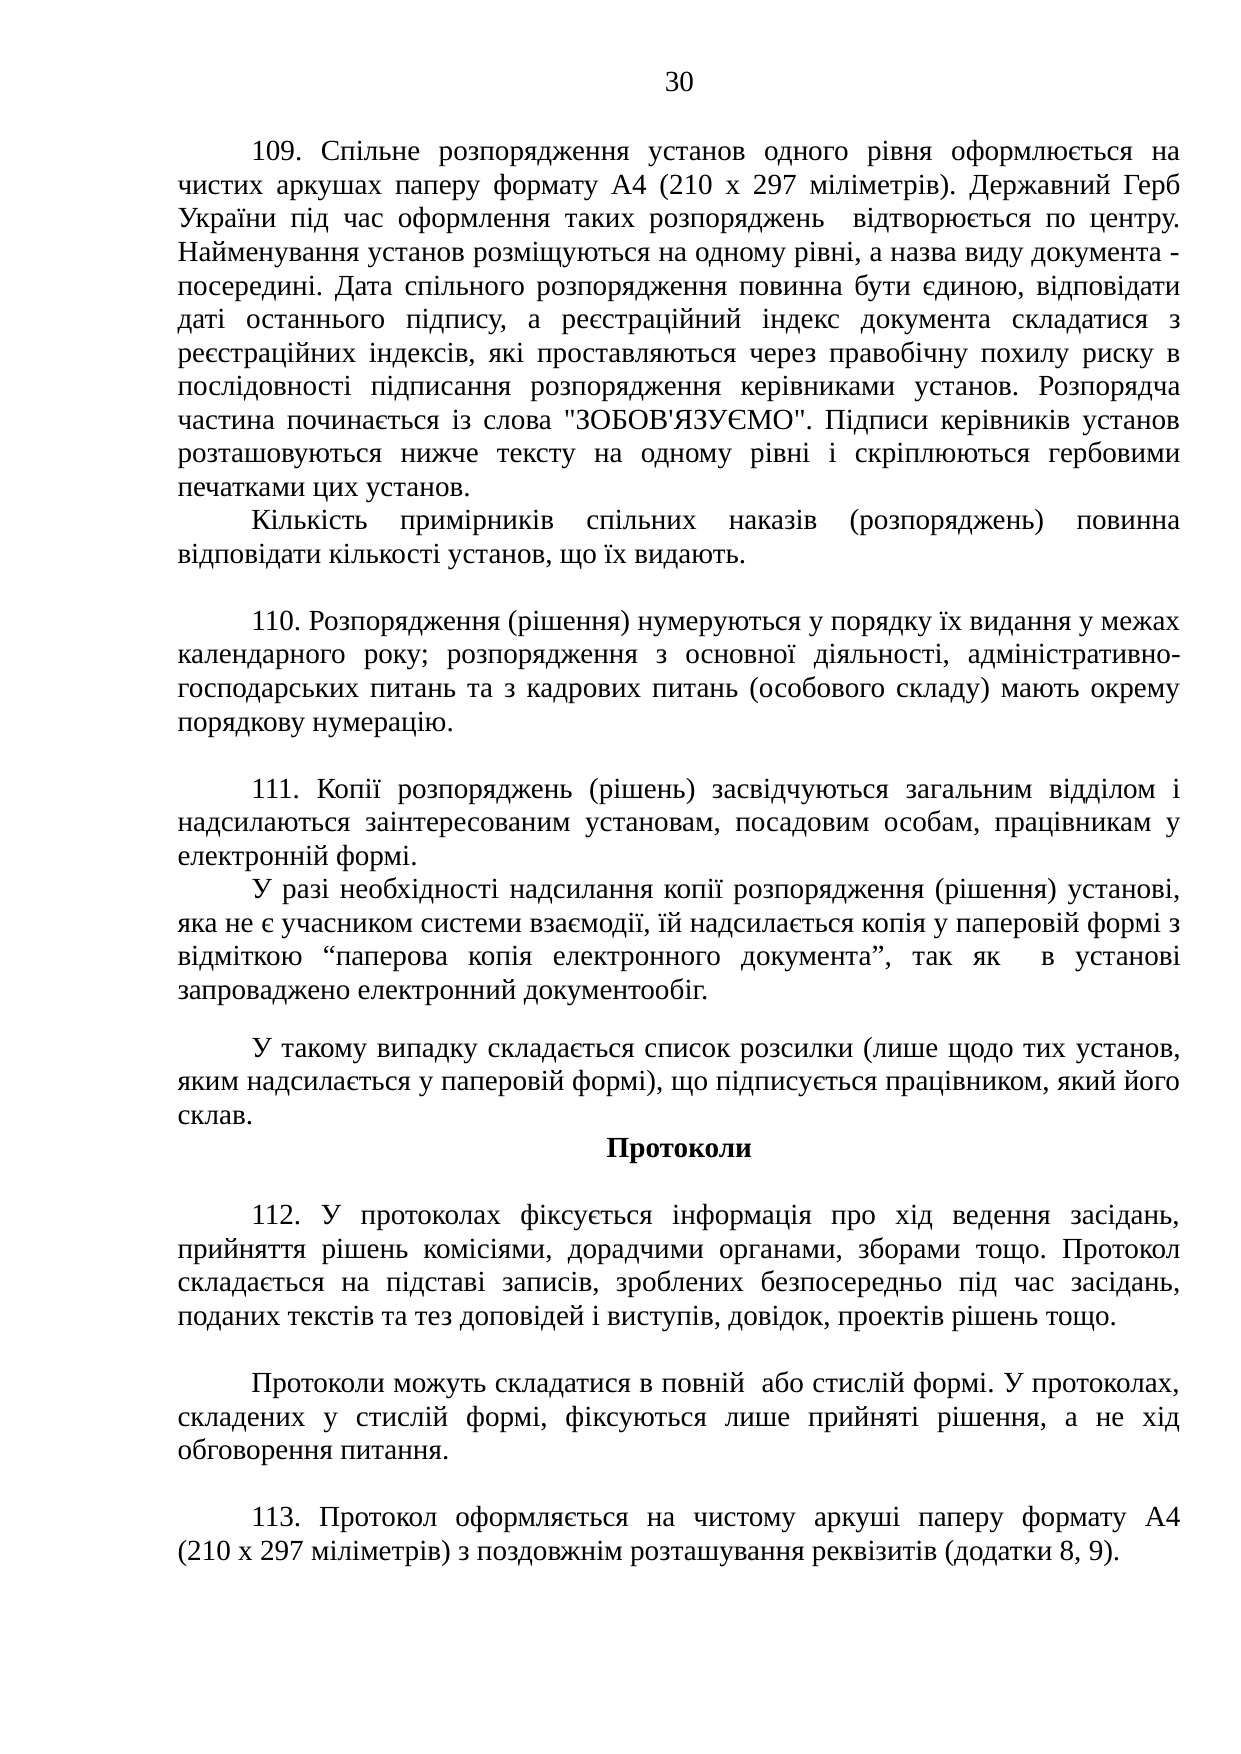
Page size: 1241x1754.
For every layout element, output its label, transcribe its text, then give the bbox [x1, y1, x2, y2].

text 109. Спільне розпорядження установ одного рівня оформлюється на чистих аркушах паперу формату А4 (210 х 297 міліметрів). Державний Герб України під час оформлення таких розпоряджень відтворюється по центру. Найменування установ розміщуються на одному рівні, а назва виду документа - посередині. Дата спільного розпорядження повинна бути єдиною, відповідати даті останнього підпису, а реєстраційний індекс документа складатися з реєстраційних індексів, які проставляються через правобічну похилу риску в послідовності підписання розпорядження керівниками установ. Розпорядча частина починається із слова "ЗОБОВ'ЯЗУЄМО". Підписи керівників установ розташовуються нижче тексту на одному рівні і скріплюються гербовими печатками цих установ. [177, 133, 1181, 502]
text 111. Копії розпоряджень (рішень) засвідчуються загальним відділом і надсилаються заінтересованим установам, посадовим особам, працівникам у електронній формі. [177, 771, 1181, 871]
text У такому випадку складається список розсилки (лише щодо тих установ, яким надсилається у паперовій формі), що підписується працівником, який його склав. [177, 1030, 1181, 1130]
text 113. Протокол оформляється на чистому аркуші паперу формату А4 (210 х 297 міліметрів) з поздовжнім розташування реквізитів (додатки 8, 9). [177, 1499, 1181, 1566]
text Кількість примірників спільних наказів (розпоряджень) повинна відповідати кількості установ, що їх видають. [177, 502, 1181, 569]
subtitle Протоколи [177, 1130, 1181, 1164]
text Протоколи можуть складатися в повній або стислій формі. У протоколах, складених у стислій формі, фіксуються лише прийняті рішення, а не хід обговорення питання. [177, 1365, 1181, 1466]
text У разі необхідності надсилання копії розпорядження (рішення) установі, яка не є учасником системи взаємодії, їй надсилається копія у паперовій формі з відміткою “паперова копія електронного документа”, так як в установі запроваджено електронний документообіг. [177, 871, 1181, 1006]
text 112. У протоколах фіксується інформація про хід ведення засідань, прийняття рішень комісіями, дорадчими органами, зборами тощо. Протокол складається на підставі записів, зроблених безпосередньо під час засідань, поданих текстів та тез доповідей і виступів, довідок, проектів рішень тощо. [177, 1197, 1181, 1332]
text 110. Розпорядження (рішення) нумеруються у порядку їх видання у межах календарного року; розпорядження з основної діяльності, адміністративно-господарських питань та з кадрових питань (особового складу) мають окрему порядкову нумерацію. [177, 603, 1181, 737]
